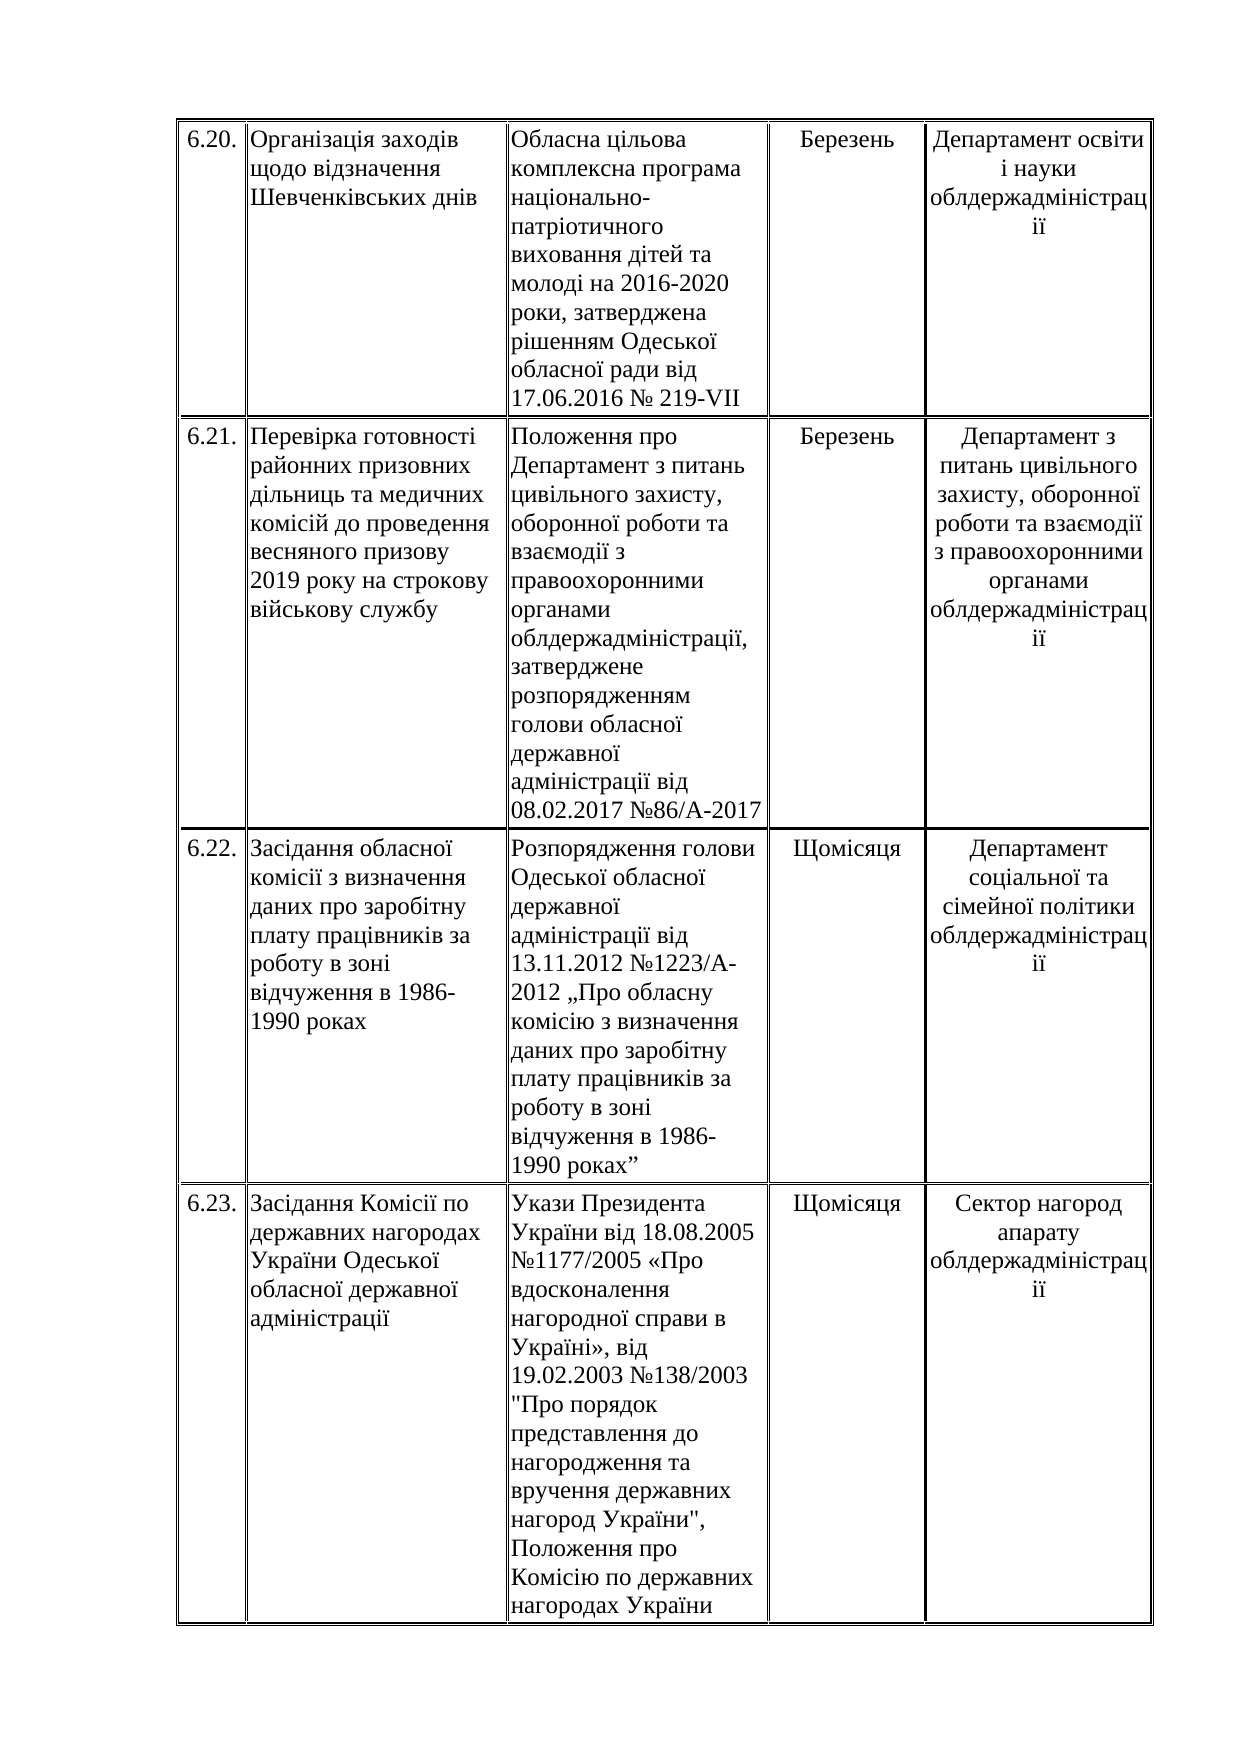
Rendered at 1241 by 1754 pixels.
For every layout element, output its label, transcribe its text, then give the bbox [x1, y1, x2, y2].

table_cell Положення про Департамент з питань цивільного захисту, оборонної роботи та взаємодії з правоохоронними органами облдержадміністрації, затверджене розпорядженням голови обласної державної адміністрації від 08.02.2017 №86/А-2017 [509, 419, 767, 827]
table_cell 6.22. [179, 827, 245, 1182]
table_cell Обласна цільова комплексна програма національно-патріотичного виховання дітей та молоді на 2016-2020 роки, затверджена рішенням Одеської обласної ради від 17.06.2016 № 219-VIІ [508, 122, 768, 415]
table_cell Засідання обласної комісії з визначення даних про заробітну плату працівників за роботу в зоні відчуження в 1986-1990 роках [248, 830, 506, 1182]
table_cell 6.23. [177, 1182, 247, 1622]
table_cell 6.20. [179, 122, 247, 415]
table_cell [508, 1185, 768, 1622]
table_cell 6.21. [179, 415, 245, 827]
table_cell Березень [770, 419, 924, 827]
table_cell Щомісяця [769, 1185, 925, 1622]
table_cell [925, 1182, 1152, 1622]
table_cell Департамент соціальної та сімейної політики облдержадміністрації [927, 827, 1150, 1182]
table_cell Департамент освіти і науки облдержадміністрації [925, 122, 1150, 415]
table_cell Перевірка готовності районних призовних дільниць та медичних комісій до проведення весняного призову 2019 року на строкову військову службу [248, 419, 506, 827]
table_cell Щомісяця [770, 830, 924, 1182]
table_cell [247, 1185, 507, 1622]
table_cell Департамент з питань цивільного захисту, оборонної роботи та взаємодії з правоохоронними органами облдержадміністрації [927, 415, 1151, 827]
table_cell Березень [769, 120, 925, 415]
table_cell Організація заходів щодо відзначення Шевченківських днів [247, 122, 507, 415]
table_cell Розпорядження голови Одеської обласної державної адміністрації від 13.11.2012 №1223/А-2012 „Про обласну комісію з визначення даних про заробітну плату працівників за роботу в зоні відчуження в 1986-1990 роках” [509, 830, 767, 1182]
